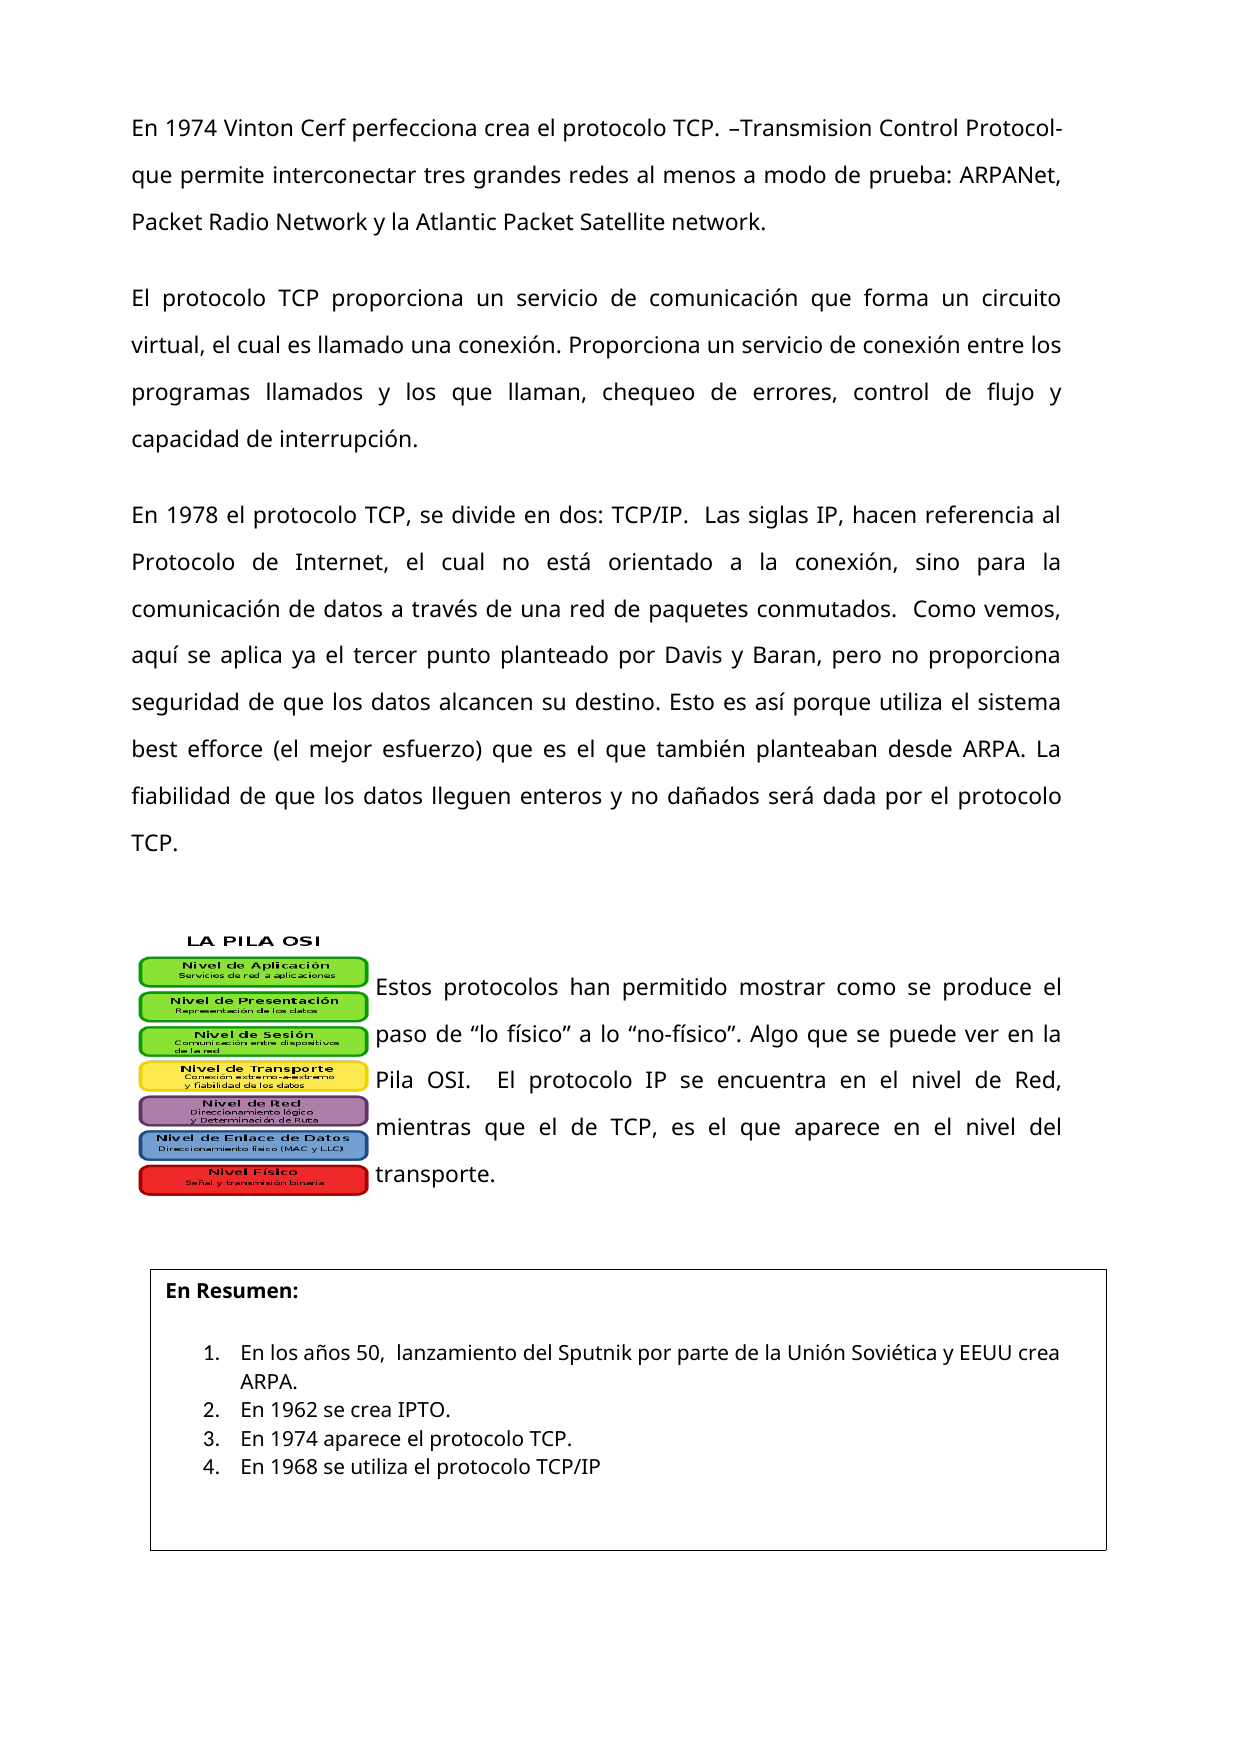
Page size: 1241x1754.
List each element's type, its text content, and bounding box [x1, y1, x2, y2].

text Estos protocolos han permitido mostrar como se produce el paso de “lo físico” a lo “no-físico”. Algo que se puede ver en la Pila OSI. El protocolo IP se encuentra en el nivel de Red, mientras que el de TCP, es el que aparece en el nivel del transporte. [376, 971, 1063, 1189]
picture [131, 928, 376, 1211]
text El protocolo TCP proporciona un servicio de comunicación que forma un circuito virtual, el cual es llamado una conexión. Proporciona un servicio de conexión entre los programas llamados y los que llaman, chequeo de errores, control de flujo y capacidad de interrupción. [131, 282, 1063, 454]
text En 1978 el protocolo TCP, se divide en dos: TCP/IP. Las siglas IP, hacen referencia al Protocolo de Internet, el cual no está orientado a la conexión, sino para la comunicación de datos a través de una red de paquetes conmutados. Como vemos, aquí se aplica ya el tercer punto planteado por Davis y Baran, pero no proporciona seguridad de que los datos alcancen su destino. Esto es así porque utiliza el sistema best efforce (el mejor esfuerzo) que es el que también planteaban desde ARPA. La fiabilidad de que los datos lleguen enteros y no dañados será dada por el protocolo TCP. [131, 499, 1063, 858]
text En 1974 Vinton Cerf perfecciona crea el protocolo TCP. –Transmision Control Protocol- que permite interconectar tres grandes redes al menos a modo de prueba: ARPANet, Packet Radio Network y la Atlantic Packet Satellite network. [131, 112, 1063, 237]
